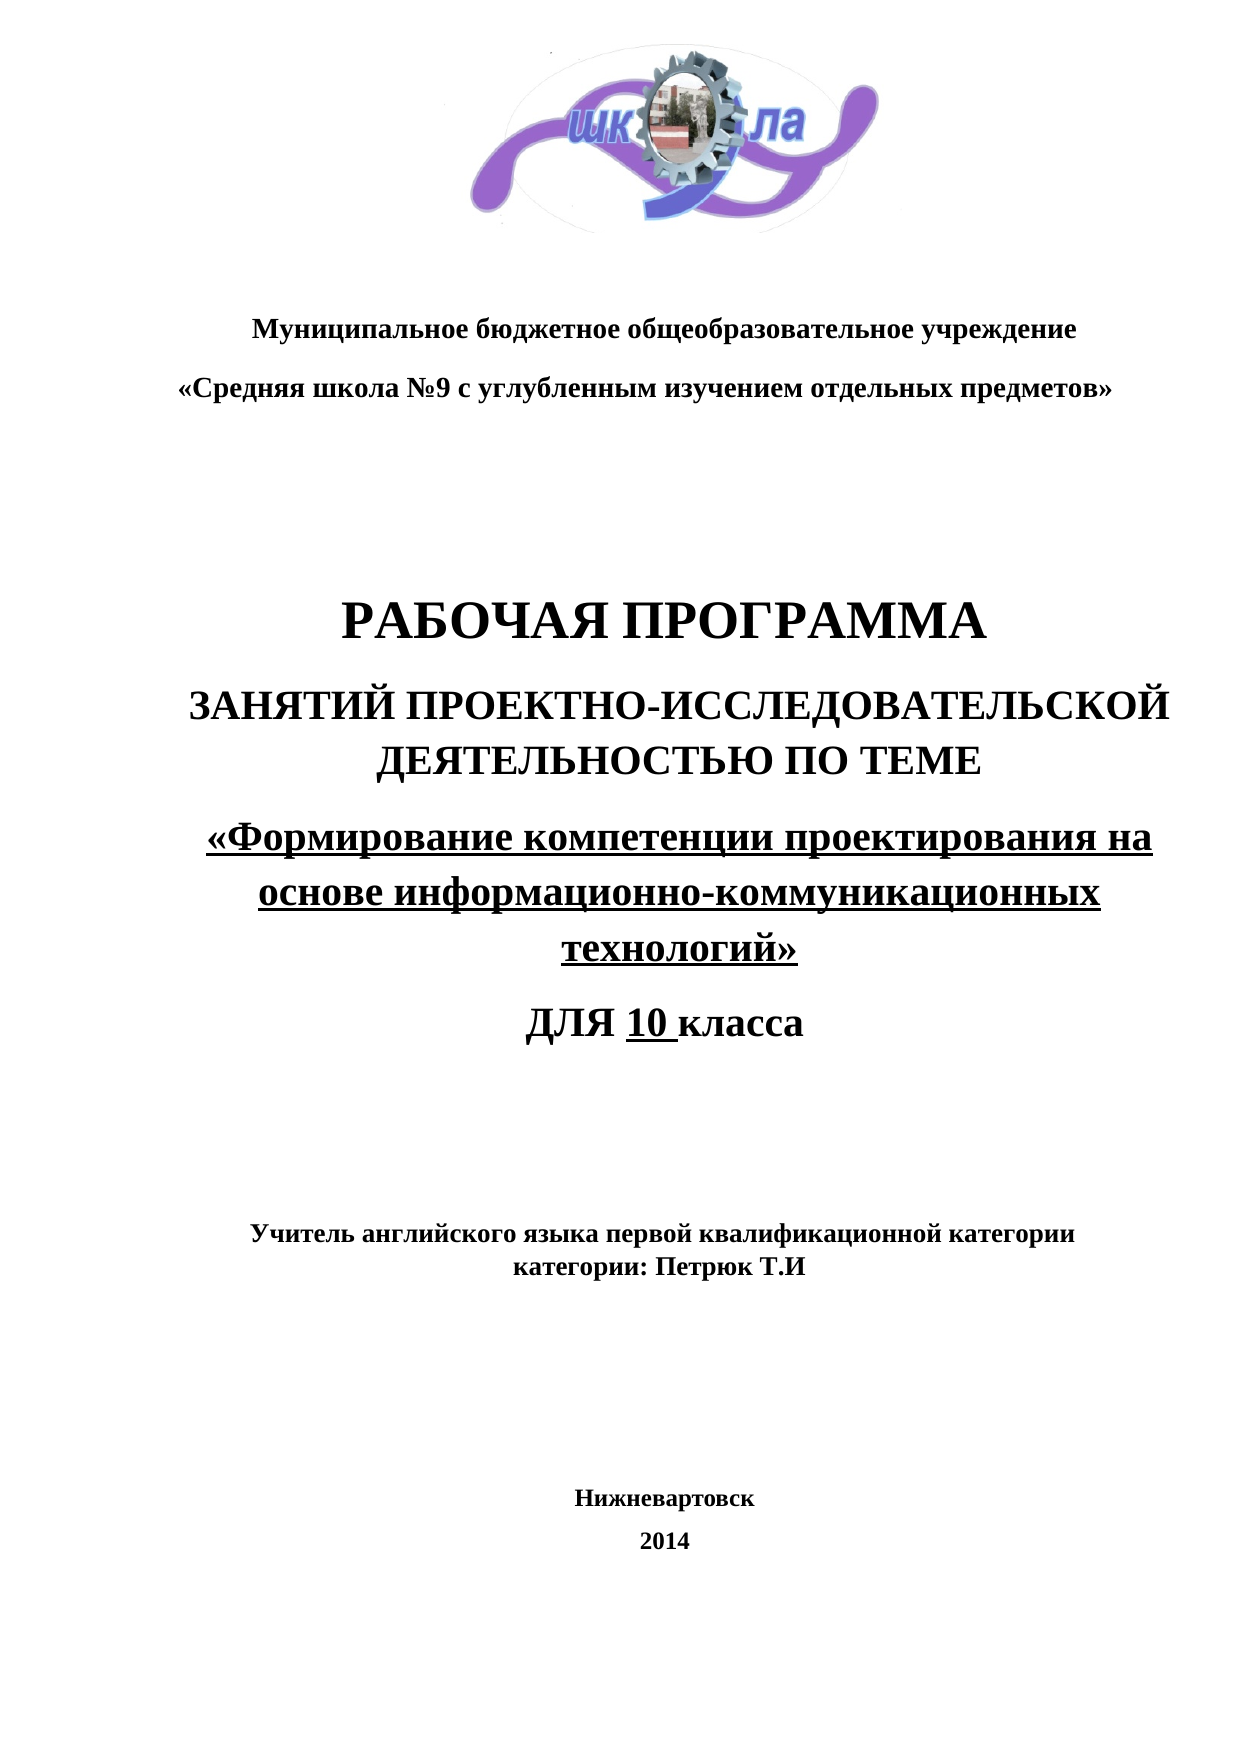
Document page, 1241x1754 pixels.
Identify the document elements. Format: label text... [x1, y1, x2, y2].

text РАБОЧАЯ ПРОГРАММА [177, 588, 1152, 651]
text «Формирование компетенции проектирования на основе информационно-коммуникационных технологий» [177, 812, 1181, 970]
text ЗАНЯТИЙ ПРОЕКТНО-ИССЛЕДОВАТЕЛЬСКОЙ ДЕЯТЕЛЬНОСТЬЮ ПО ТЕМЕ [177, 681, 1181, 784]
picture [423, 44, 906, 233]
text 2014 [177, 1526, 1152, 1555]
text Нижневартовск [177, 1483, 1152, 1512]
text «Средняя школа №9 с углубленным изучением отдельных предметов» [177, 370, 1152, 404]
text Муниципальное бюджетное общеобразовательное учреждение [177, 311, 1152, 344]
text Учитель английского языка первой квалификационной категории категории: Петрюк Т.И [177, 1216, 1141, 1282]
text ДЛЯ 10 класса [177, 998, 1152, 1046]
